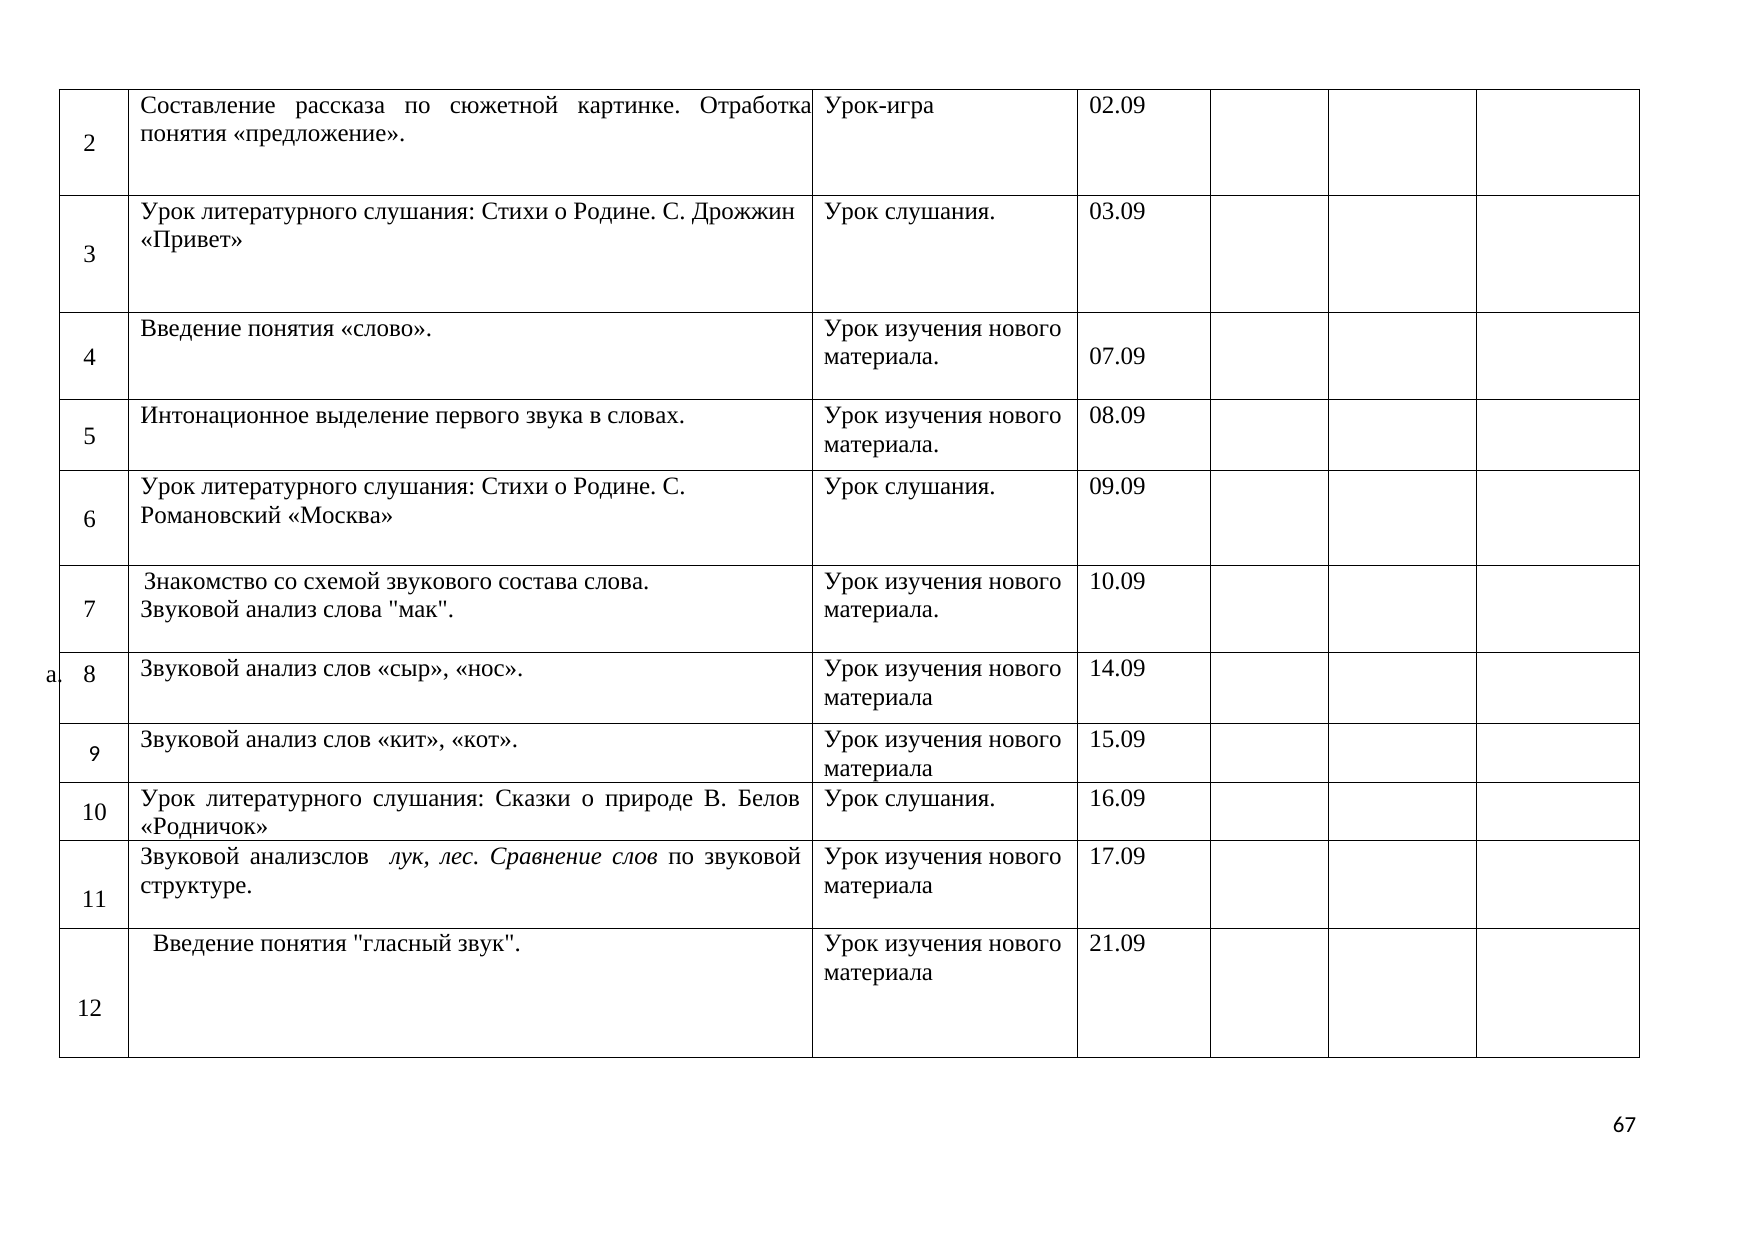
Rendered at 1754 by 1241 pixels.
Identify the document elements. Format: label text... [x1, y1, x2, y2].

table_cell [1211, 90, 1328, 195]
table_cell Звуковой анализ слов «сыр», «нос». [129, 653, 812, 723]
table_cell 09.09 [1078, 471, 1210, 565]
table_cell [1477, 196, 1639, 312]
table_cell Звуковой анализ слов «кит», «кот». [129, 724, 812, 782]
table_cell [1329, 841, 1476, 927]
table_cell [1211, 724, 1328, 782]
table_cell 6 [60, 471, 128, 565]
table_cell [1329, 313, 1476, 399]
table_cell Урок изучения нового материала [813, 841, 1077, 927]
table_cell 14.09 [1078, 653, 1210, 723]
table_cell 07.09 [1078, 313, 1210, 399]
table_cell 4 [60, 313, 128, 399]
table_cell [1477, 90, 1639, 195]
table_cell [1211, 196, 1328, 312]
table_cell [1329, 90, 1476, 195]
table_cell [1211, 313, 1328, 399]
table_cell 3 [60, 196, 128, 312]
table_cell [1211, 400, 1328, 470]
table_cell [1211, 783, 1328, 840]
table_cell Урок изучения нового материала. [813, 566, 1077, 652]
table_cell Урок слушания. [813, 783, 1077, 840]
table_cell 17.09 [1078, 841, 1210, 927]
table_cell [1329, 783, 1476, 840]
table_cell Звуковой анализслов лук, лес. Сравнение слов по звуковой структуре. [129, 841, 812, 927]
table_cell [1477, 653, 1639, 723]
table_cell [1329, 196, 1476, 312]
table_cell Урок изучения нового материала [813, 724, 1077, 782]
table_cell [1211, 471, 1328, 565]
table_cell [1477, 841, 1639, 927]
table_cell 9 [60, 724, 128, 782]
table_cell 5 [60, 400, 128, 470]
table_cell [1329, 724, 1476, 782]
table_cell [1477, 471, 1639, 565]
table_cell [1329, 653, 1476, 723]
table_cell [1329, 929, 1476, 1057]
table_cell Урок слушания. [813, 471, 1077, 565]
table_cell [1211, 653, 1328, 723]
table_cell [1329, 566, 1476, 652]
table_cell Урок литературного слушания: Стихи о Родине. С. Дрожжин «Привет» [129, 196, 812, 312]
table_cell 15.09 [1078, 724, 1210, 782]
table_cell [1477, 783, 1639, 840]
table_cell [1477, 724, 1639, 782]
table_cell Введение понятия «слово». [129, 313, 812, 399]
table_cell 10 [60, 783, 128, 840]
table_cell [1477, 929, 1639, 1057]
table_cell Урок литературного слушания: Стихи о Родине. С. Романовский «Москва» [129, 471, 812, 565]
table_cell 7 [60, 566, 128, 652]
table_cell Интонационное выделение первого звука в словах. [129, 400, 812, 470]
table_cell Урок изучения нового материала [813, 653, 1077, 723]
table_cell [1329, 471, 1476, 565]
table_cell [1211, 929, 1328, 1057]
table_cell [1477, 566, 1639, 652]
table_cell 08.09 [1078, 400, 1210, 470]
table_cell 03.09 [1078, 196, 1210, 312]
table_cell Урок изучения нового материала. [813, 313, 1077, 399]
table_cell 2 [60, 90, 128, 195]
table_cell Составление рассказа по сюжетной картинке. Отработка понятия «предложение». [129, 90, 812, 195]
table_cell Урок слушания. [813, 196, 1077, 312]
table_cell [1211, 841, 1328, 927]
table_cell Урок-игра [813, 90, 1077, 195]
table_cell [1329, 400, 1476, 470]
table_cell 02.09 [1078, 90, 1210, 195]
table_cell Знакомство со схемой звукового состава слова. Звуковой анализ слова "мак". [129, 566, 812, 652]
table_cell Урок изучения нового материала. [813, 400, 1077, 470]
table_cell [813, 929, 1077, 1057]
table_cell [1477, 313, 1639, 399]
table_cell 10.09 [1078, 566, 1210, 652]
table_cell 21.09 [1078, 929, 1210, 1057]
table_cell Урок литературного слушания: Сказки о природе В. Белов «Родничок» [129, 783, 812, 840]
table_cell [1211, 566, 1328, 652]
table_cell 12 [60, 929, 128, 1057]
table_cell 16.09 [1078, 783, 1210, 840]
table_cell 8 [60, 653, 128, 723]
table_cell 11 [60, 841, 128, 927]
table_cell [1477, 400, 1639, 470]
table_cell Введение понятия "гласный звук". [129, 929, 812, 1057]
